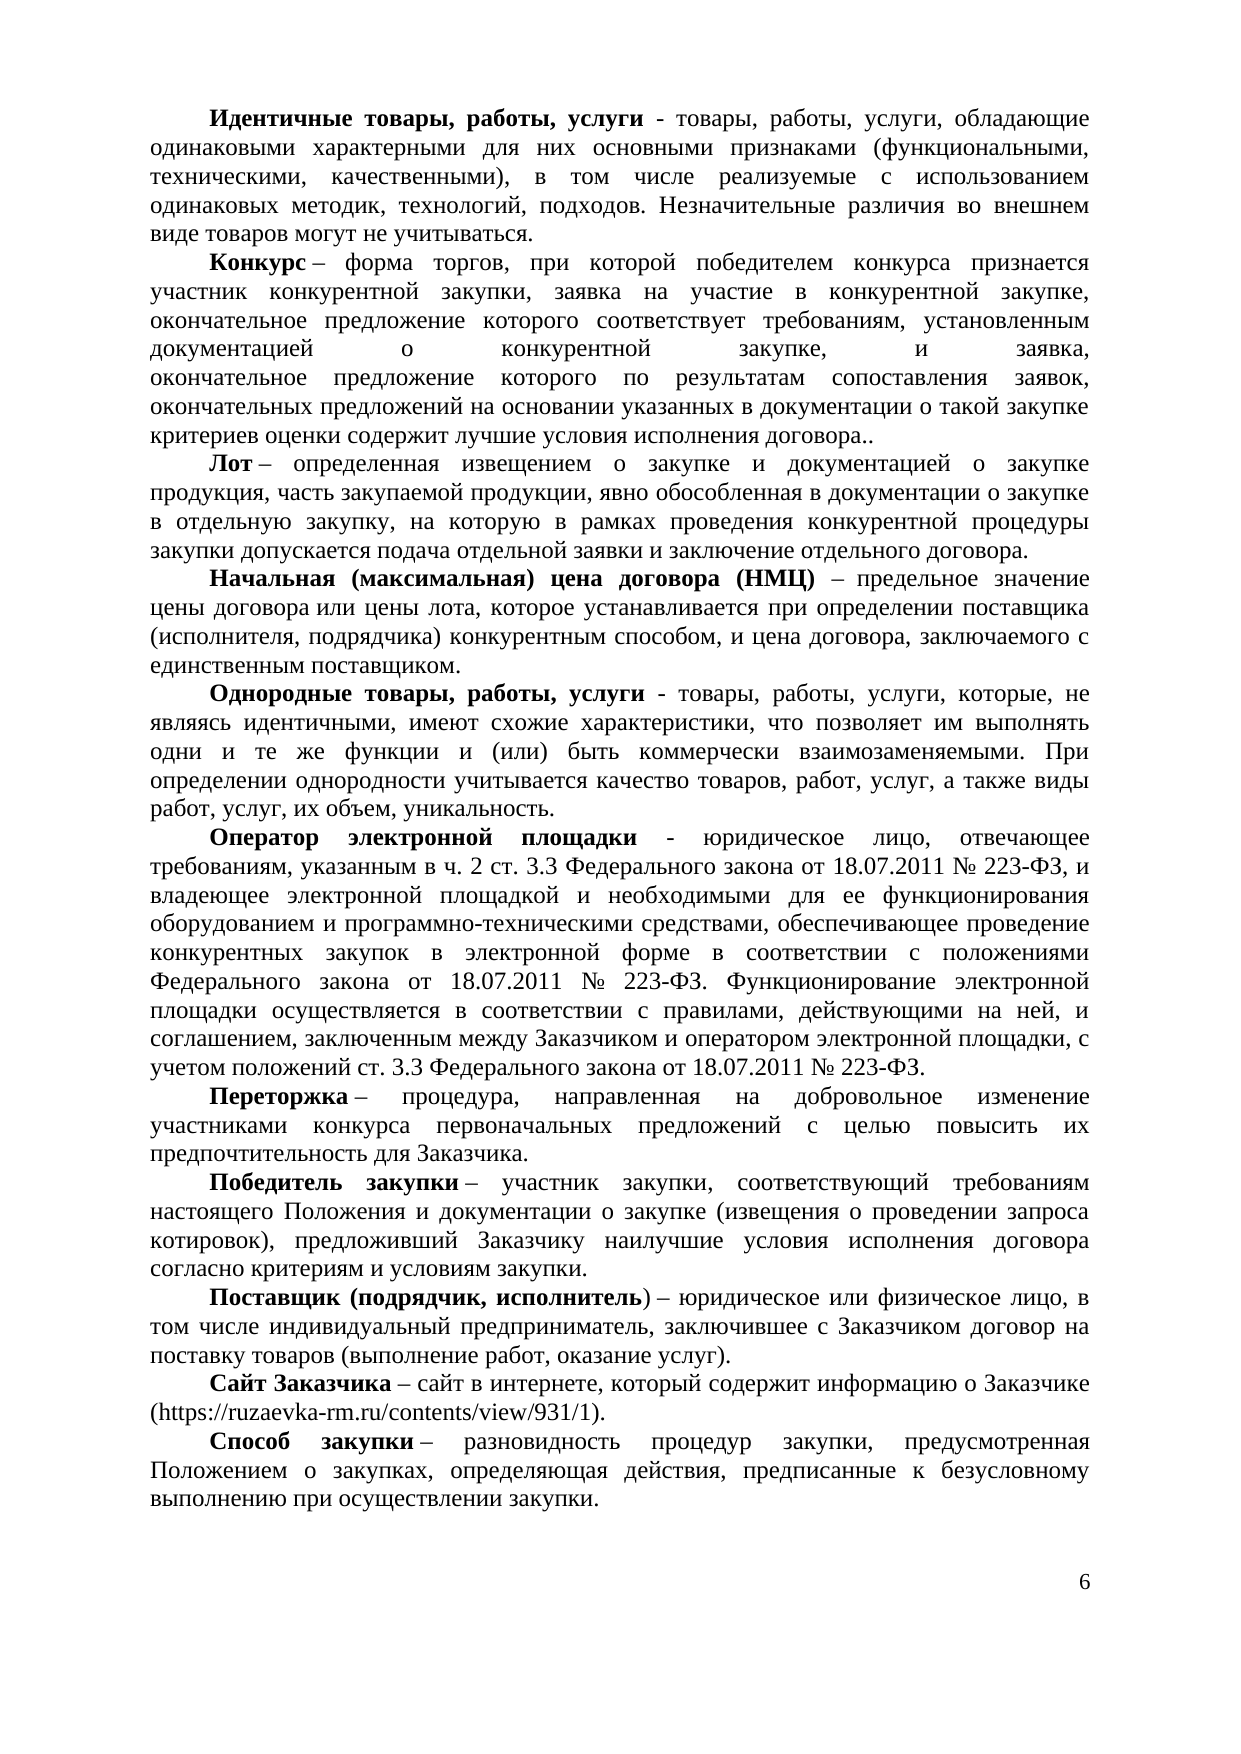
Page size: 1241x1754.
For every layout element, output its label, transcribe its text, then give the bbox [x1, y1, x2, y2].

text Начальная (максимальная) цена договора (НМЦ) – предельное значение цены договора или цены лота, которое устанавливается при определении поставщика (исполнителя, подрядчика) конкурентным способом, и цена договора, заключаемого с единственным поставщиком. [150, 563, 1090, 678]
text Поставщик (подрядчик, исполнитель) – юридическое или физическое лицо, в том числе индивидуальный предприниматель, заключившее с Заказчиком договор на поставку товаров (выполнение работ, оказание услуг). [150, 1282, 1090, 1368]
text Переторжка – процедура, направленная на добровольное изменение участниками конкурса первоначальных предложений с целью повысить их предпочтительность для Заказчика. [150, 1081, 1090, 1167]
text Оператор электронной площадки - юридическое лицо, отвечающее требованиям, указанным в ч. 2 ст. 3.3 Федерального закона от 18.07.2011 № 223-ФЗ, и владеющее электронной площадкой и необходимыми для ее функционирования оборудованием и программно-техническими средствами, обеспечивающее проведение конкурентных закупок в электронной форме в соответствии с положениями Федерального закона от 18.07.2011 № 223-ФЗ. Функционирование электронной площадки осуществляется в соответствии с правилами, действующими на ней, и соглашением, заключенным между Заказчиком и оператором электронной площадки, с учетом положений ст. 3.3 Федерального закона от 18.07.2011 № 223-ФЗ. [150, 822, 1090, 1081]
text Сайт Заказчика – сайт в интернете, который содержит информацию о Заказчике (https://ruzaevka-rm.ru/contents/view/931/1). [150, 1368, 1090, 1426]
text Конкурс – форма торгов, при которой победителем конкурса признается участник конкурентной закупки, заявка на участие в конкурентной закупке, окончательное предложение которого соответствует требованиям, установленным документацией о конкурентной закупке, и заявка, окончательное предложение которого по результатам сопоставления заявок, окончательных предложений на основании указанных в документации о такой закупке критериев оценки содержит лучшие условия исполнения договора.. [150, 247, 1090, 448]
text Победитель закупки – участник закупки, соответствующий требованиям настоящего Положения и документации о закупке (извещения о проведении запроса котировок), предложивший Заказчику наилучшие условия исполнения договора согласно критериям и условиям закупки. [150, 1167, 1090, 1282]
text Способ закупки – разновидность процедур закупки, предусмотренная Положением о закупках, определяющая действия, предписанные к безусловному выполнению при осуществлении закупки. [150, 1426, 1090, 1512]
text Однородные товары, работы, услуги - товары, работы, услуги, которые, не являясь идентичными, имеют схожие характеристики, что позволяет им выполнять одни и те же функции и (или) быть коммерчески взаимозаменяемыми. При определении однородности учитывается качество товаров, работ, услуг, а также виды работ, услуг, их объем, уникальность. [150, 678, 1090, 822]
text Лот – определенная извещением о закупке и документацией о закупке продукция, часть закупаемой продукции, явно обособленная в документации о закупке в отдельную закупку, на которую в рамках проведения конкурентной процедуры закупки допускается подача отдельной заявки и заключение отдельного договора. [150, 448, 1090, 563]
text Идентичные товары, работы, услуги - товары, работы, услуги, обладающие одинаковыми характерными для них основными признаками (функциональными, техническими, качественными), в том числе реализуемые с использованием одинаковых методик, технологий, подходов. Незначительные различия во внешнем виде товаров могут не учитываться. [150, 103, 1090, 247]
